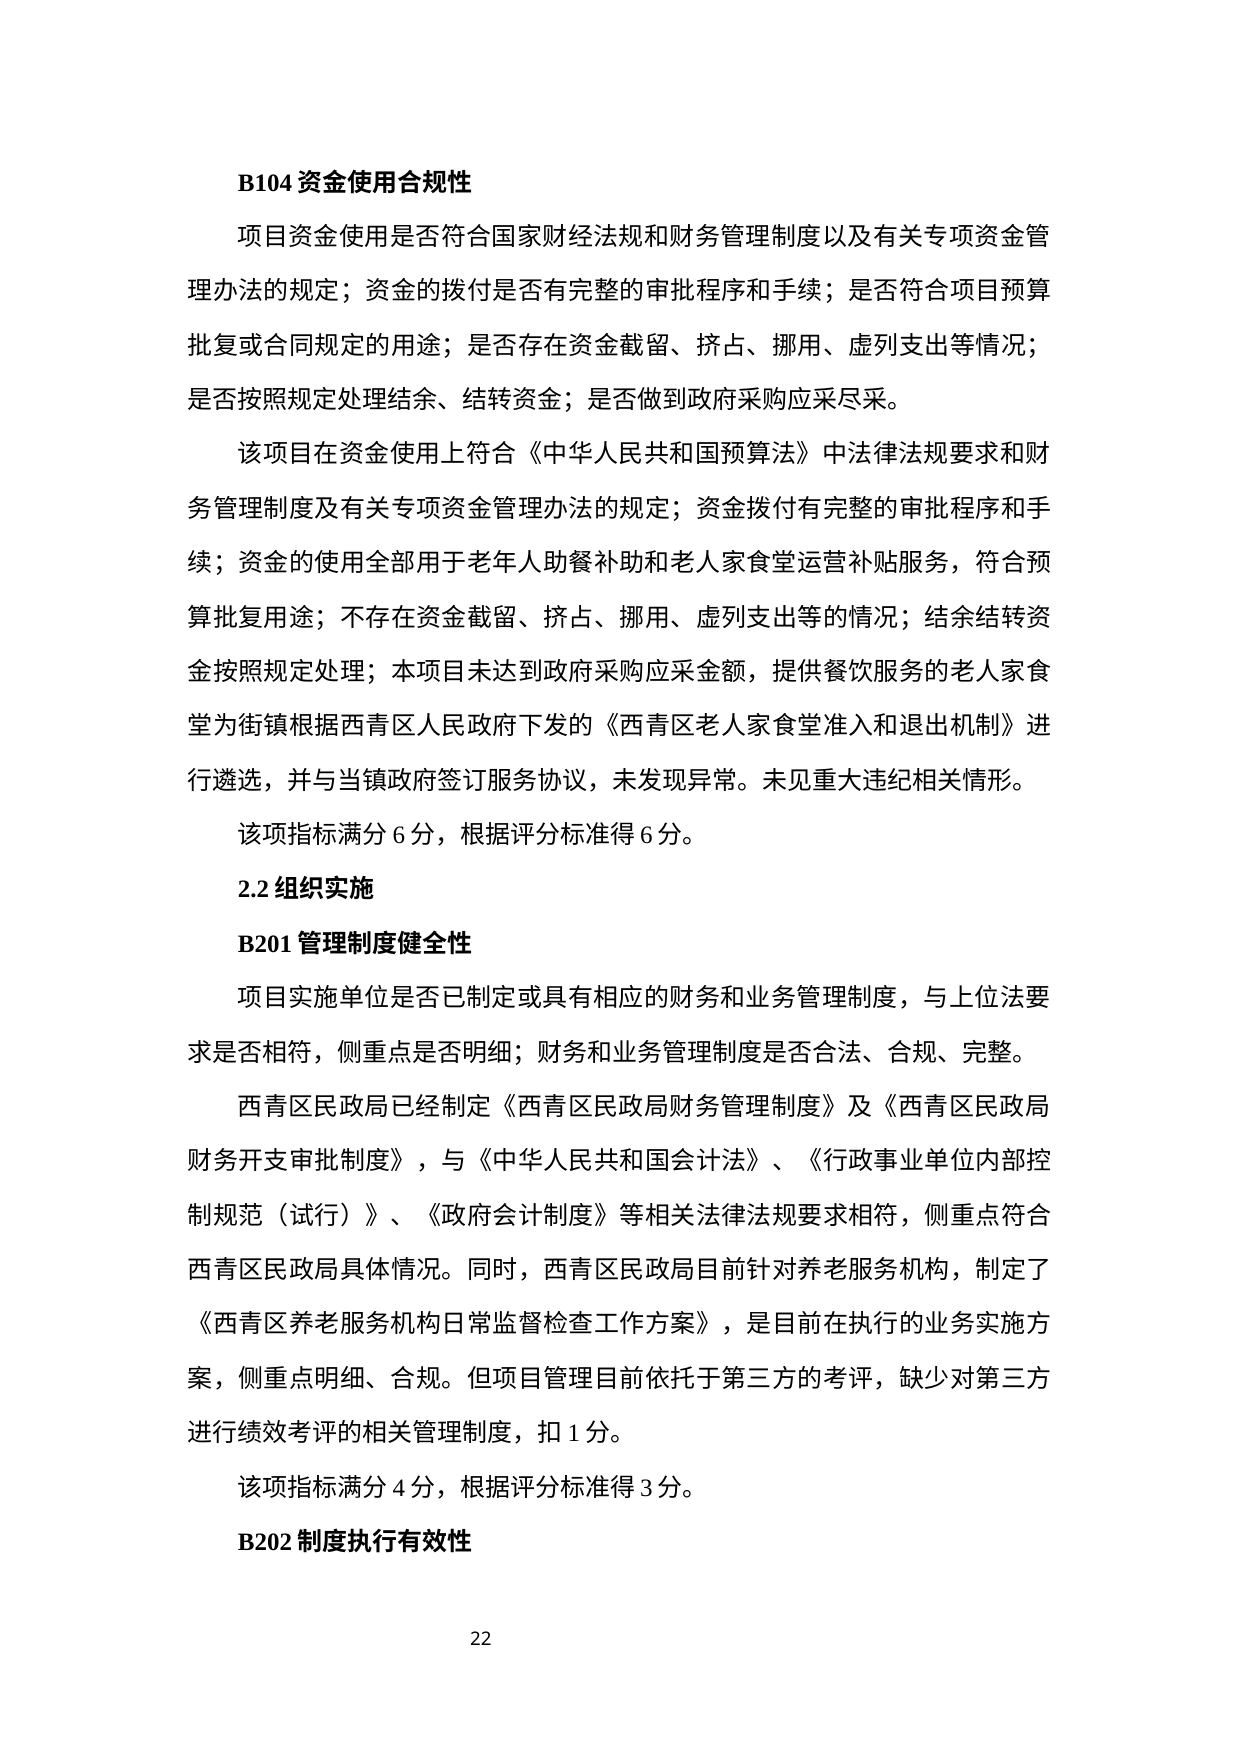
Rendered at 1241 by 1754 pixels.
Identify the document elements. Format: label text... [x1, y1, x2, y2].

text 项目资金使用是否符合国家财经法规和财务管理制度以及有关专项资金管理办法的规定；资金的拨付是否有完整的审批程序和手续；是否符合项目预算批复或合同规定的用途；是否存在资金截留、挤占、挪用、虚列支出等情况；是否按照规定处理结余、结转资金；是否做到政府采购应采尽采。 [187, 216, 1053, 416]
text 该项指标满分4分，根据评分标准得3分。 [187, 1467, 1053, 1503]
text 该项目在资金使用上符合《中华人民共和国预算法》中法律法规要求和财务管理制度及有关专项资金管理办法的规定；资金拨付有完整的审批程序和手续；资金的使用全部用于老年人助餐补助和老人家食堂运营补贴服务，符合预算批复用途；不存在资金截留、挤占、挪用、虚列支出等的情况；结余结转资金按照规定处理；本项目未达到政府采购应采金额，提供餐饮服务的老人家食堂为街镇根据西青区人民政府下发的《西青区老人家食堂准入和退出机制》进行遴选，并与当镇政府签订服务协议，未发现异常。未见重大违纪相关情形。 [187, 434, 1053, 796]
text 2.2组织实施 [187, 869, 1053, 905]
text B202制度执行有效性 [187, 1521, 1053, 1558]
text 西青区民政局已经制定《西青区民政局财务管理制度》及《西青区民政局财务开支审批制度》，与《中华人民共和国会计法》、《行政事业单位内部控制规范（试行）》、《政府会计制度》等相关法律法规要求相符，侧重点符合西青区民政局具体情况。同时，西青区民政局目前针对养老服务机构，制定了《西青区养老服务机构日常监督检查工作方案》，是目前在执行的业务实施方案，侧重点明细、合规。但项目管理目前依托于第三方的考评，缺少对第三方进行绩效考评的相关管理制度，扣1分。 [187, 1086, 1053, 1449]
text B104资金使用合规性 [187, 162, 1053, 198]
text 该项指标满分6分，根据评分标准得6分。 [187, 814, 1053, 851]
text 项目实施单位是否已制定或具有相应的财务和业务管理制度，与上位法要求是否相符，侧重点是否明细；财务和业务管理制度是否合法、合规、完整。 [187, 978, 1053, 1068]
text B201管理制度健全性 [187, 923, 1053, 959]
